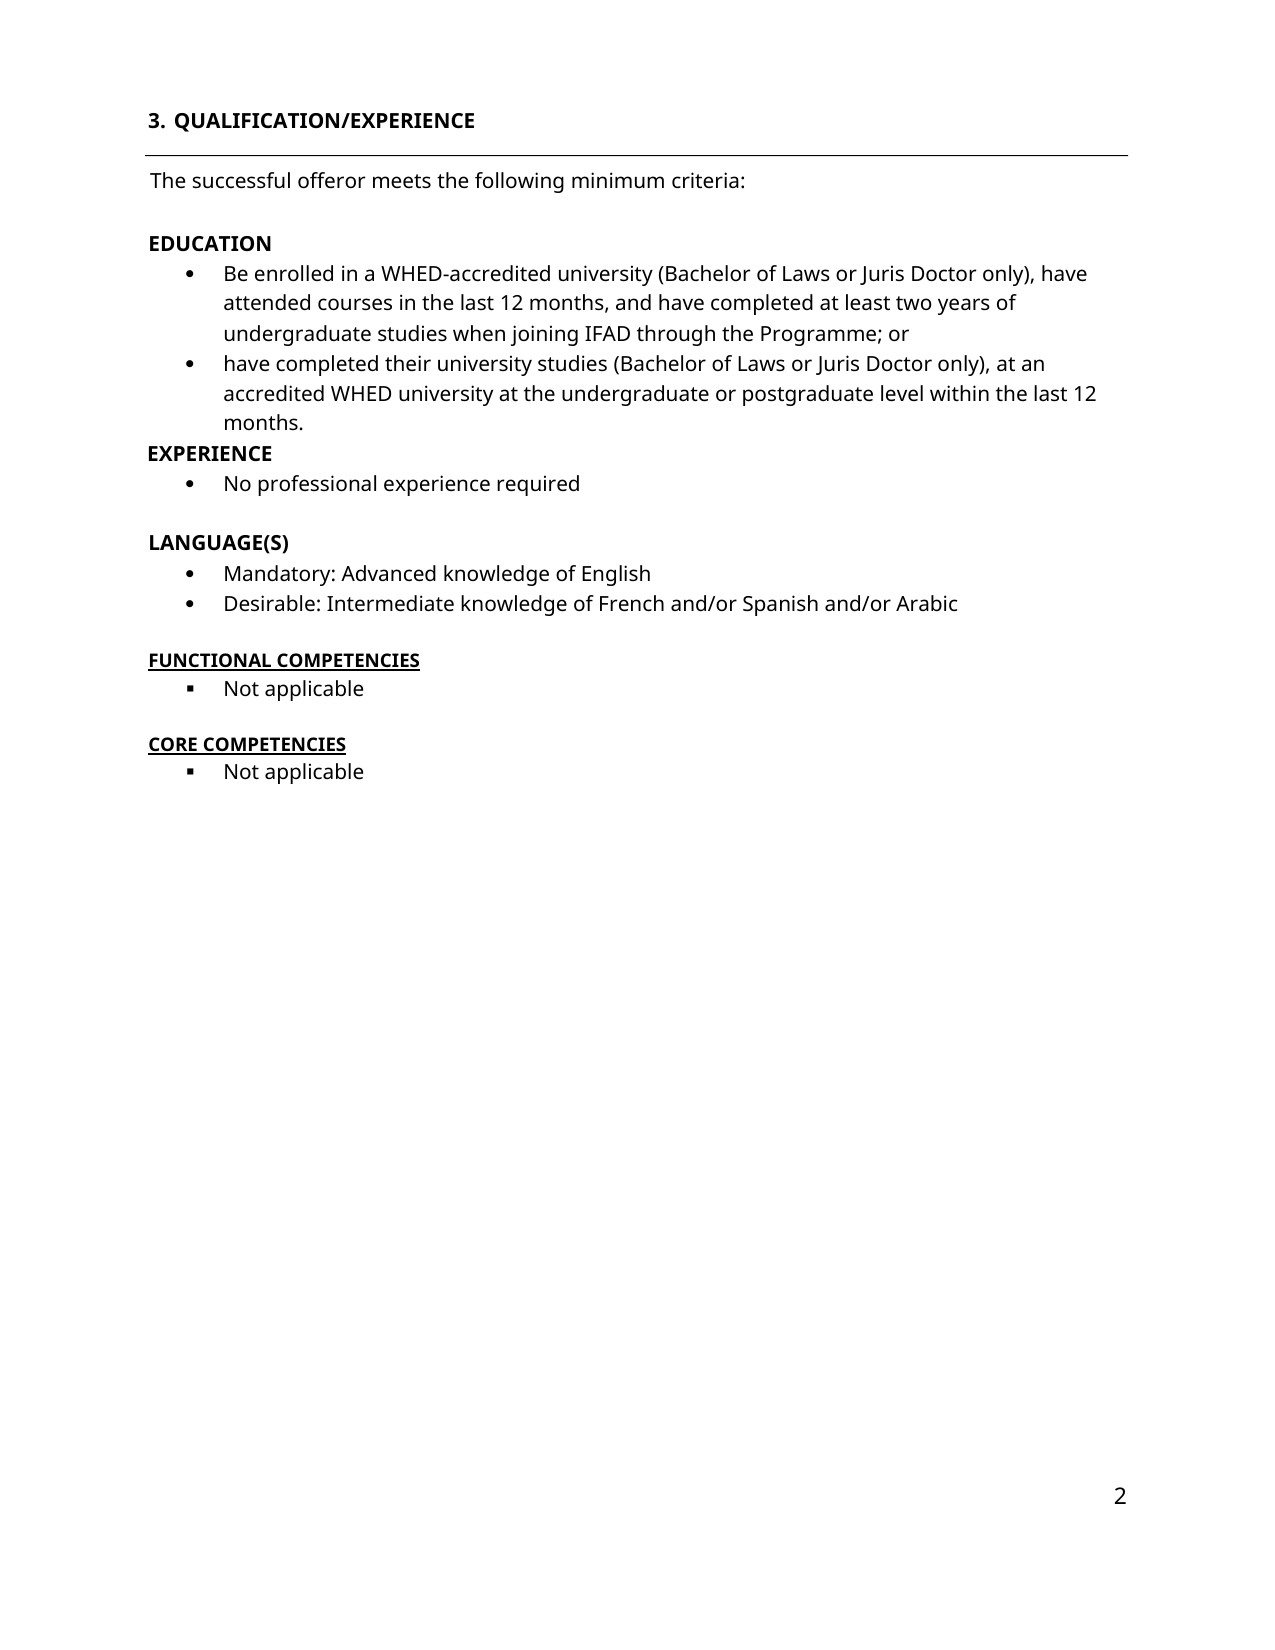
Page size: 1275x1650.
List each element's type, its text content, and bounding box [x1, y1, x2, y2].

list have completed their university studies (Bachelor of Laws or Juris Doctor only), at an accredited WHED university at the undergraduate or postgraduate level within the last 12 months. [186, 349, 1125, 436]
list undergraduate studies when joining IFAD through the Programme; or [223, 319, 1125, 347]
list No professional experience required [186, 469, 1124, 498]
subtitle QUALIFICATION/EXPERIENCE [148, 106, 1148, 135]
text FUNCTIONAL COMPETENCIES [148, 648, 1148, 673]
list Mandatory: Advanced knowledge of English [186, 561, 1148, 586]
subtitle LANGUAGE(S) [148, 531, 1148, 556]
subtitle EXPERIENCE [136, 439, 1125, 467]
list Be enrolled in a WHED-accredited university (Bachelor of Laws or Juris Doctor only), have attended courses in the last 12 months, and have completed at least two years of [186, 259, 1125, 316]
subtitle EDUCATION [148, 229, 1148, 257]
text The successful offeror meets the following minimum criteria: [150, 145, 1148, 195]
list Desirable: Intermediate knowledge of French and/or Spanish and/or Arabic [186, 591, 1148, 617]
list Not applicable [185, 674, 1148, 703]
list Not applicable [185, 757, 1148, 785]
text CORE COMPETENCIES [148, 731, 1148, 757]
